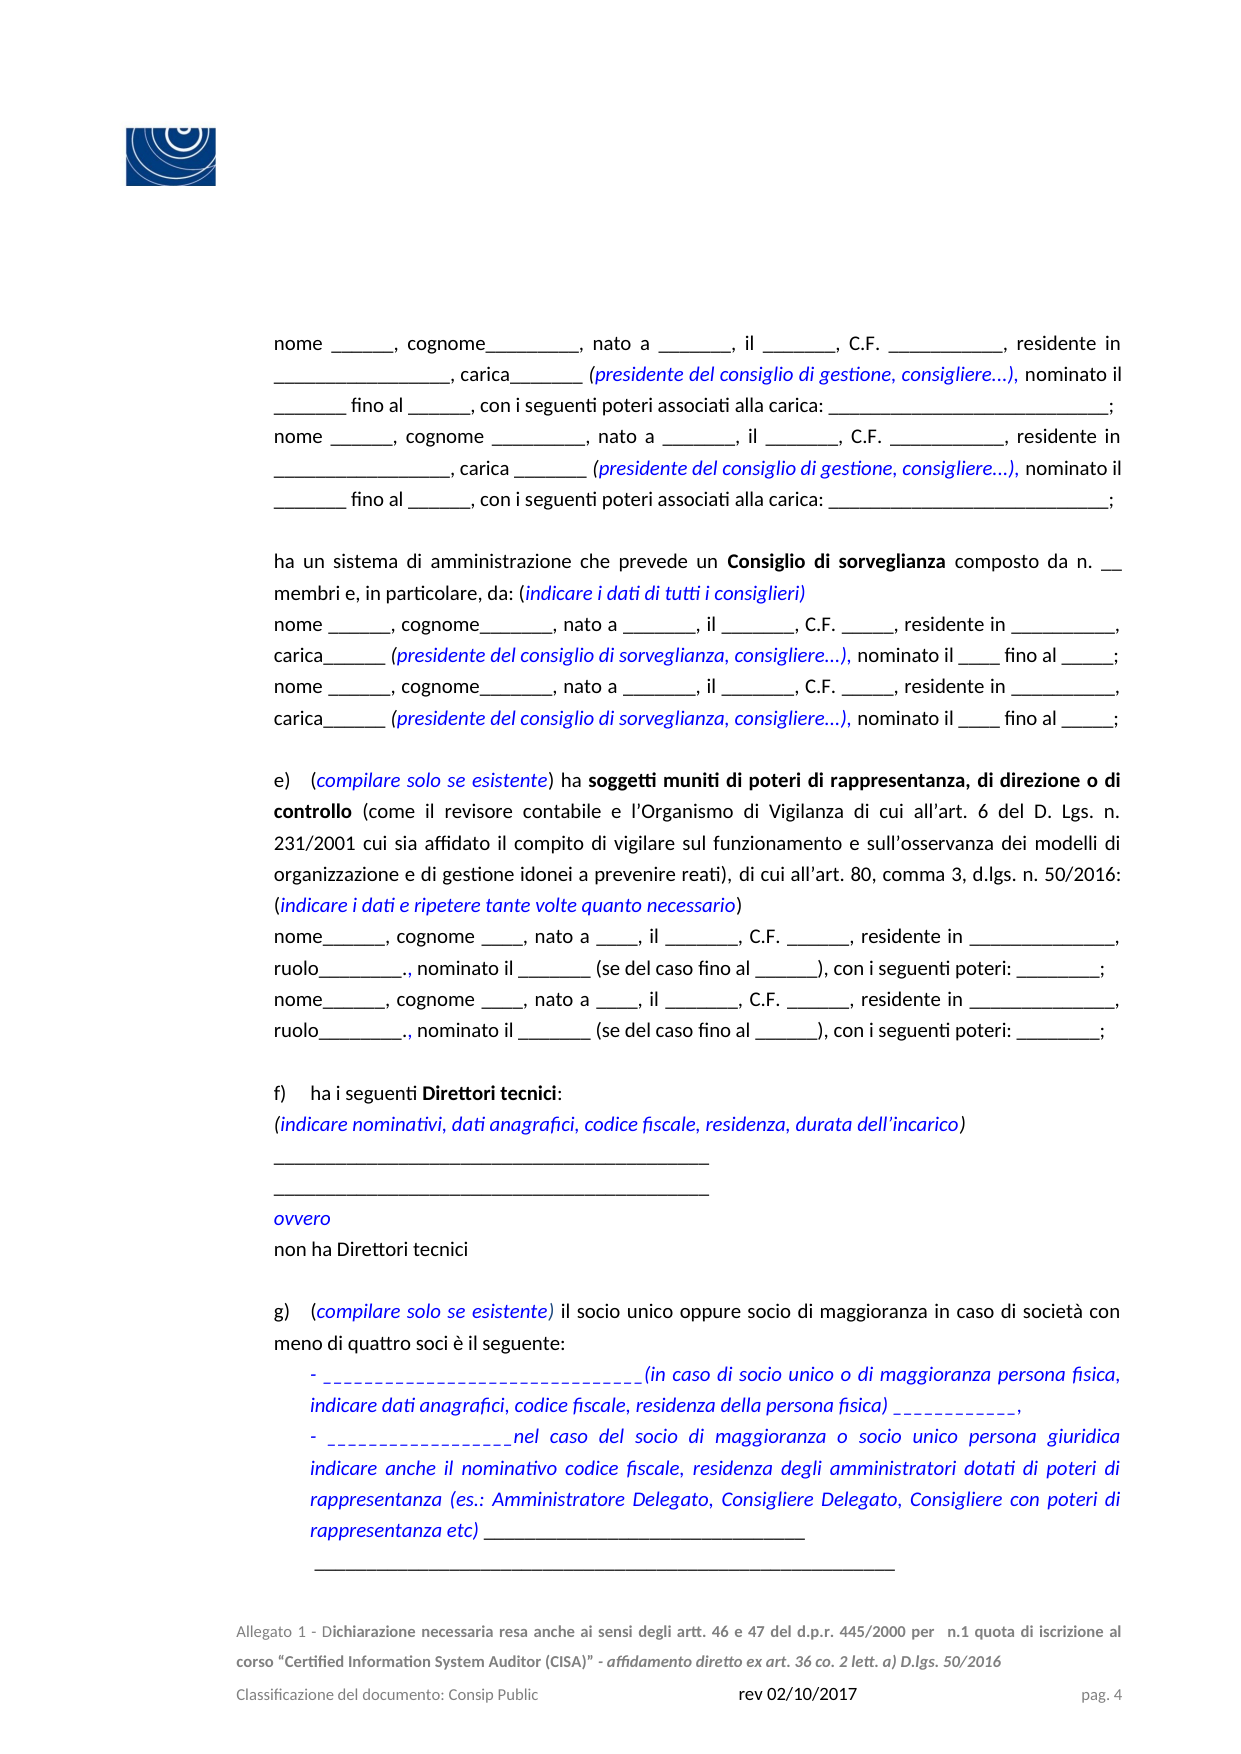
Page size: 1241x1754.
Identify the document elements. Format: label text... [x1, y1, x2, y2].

text e) (compilare solo se esistente) ha soggetti muniti di poteri di rappresentanza, di direzione o di controllo (come il revisore contabile e l’Organismo di Vigilanza di cui all’art. 6 del D. Lgs. n. 231/2001 cui sia affidato il compito di vigilare sul funzionamento e sull’osservanza dei modelli di organizzazione e di gestione idonei a prevenire reati), di cui all’art. 80, comma 3, d.lgs. n. 50/2016: (indicare i dati e ripetere tante volte quanto necessario) [274, 762, 1122, 919]
list nome ______, cognome_______, nato a _______, il _______, C.F. _____, residente in __________, carica______ (presidente del consiglio di sorveglianza, consigliere...), nominato il ____ fino al _____; [274, 669, 1122, 731]
list ovvero [274, 1200, 1122, 1231]
list nome ______, cognome_______, nato a _______, il _______, C.F. _____, residente in __________, carica______ (presidente del consiglio di sorveglianza, consigliere...), nominato il ____ fino al _____; [274, 606, 1122, 669]
text nome______, cognome ____, nato a ____, il _______, C.F. ______, residente in ______________, ruolo________., nominato il _______ (se del caso fino al ______), con i seguenti poteri: ________; [274, 919, 1122, 981]
list - __________________nel caso del socio di maggioranza o socio unico persona giuridica indicare anche il nominativo codice fiscale, residenza degli amministratori dotati di poteri di rappresentanza (es.: Amministratore Delegato, Consigliere Delegato, Consigliere con poteri di rappresentanza etc) _______________________________ [310, 1419, 1122, 1544]
list - _______________________________(in caso di socio unico o di maggioranza persona fisica, indicare dati anagrafici, codice fiscale, residenza della persona fisica) ____________, [310, 1356, 1122, 1419]
list non ha Direttori tecnici [274, 1231, 1122, 1262]
list nome ______, cognome_________, nato a _______, il _______, C.F. ___________, residente in _________________, carica_______ (presidente del consiglio di gestione, consigliere...), nominato il _______ fino al ______, con i seguenti poteri associati alla carica: ___________________________; [274, 325, 1122, 419]
list __________________________________________ [274, 1137, 1122, 1169]
text ha un sistema di amministrazione che prevede un Consiglio di sorveglianza composto da n. __ membri e, in particolare, da: (indicare i dati di tutti i consiglieri) [274, 544, 1122, 606]
list f) ha i seguenti Direttori tecnici: [236, 1075, 1122, 1106]
list __________________________________________ [274, 1169, 1122, 1200]
text nome ______, cognome _________, nato a _______, il _______, C.F. ___________, residente in _________________, carica _______ (presidente del consiglio di gestione, consigliere...), nominato il _______ fino al ______, con i seguenti poteri associati alla carica: ___________________________; [274, 419, 1122, 512]
text g) (compilare solo se esistente) il socio unico oppure socio di maggioranza in caso di società con meno di quattro soci è il seguente: [274, 1294, 1122, 1356]
picture [0, 0, 216, 185]
list ________________________________________________________ [310, 1544, 1122, 1575]
list (indicare nominativi, dati anagrafici, codice fiscale, residenza, durata dell’incarico) [274, 1106, 1122, 1137]
text nome______, cognome ____, nato a ____, il _______, C.F. ______, residente in ______________, ruolo________., nominato il _______ (se del caso fino al ______), con i seguenti poteri: ________; [274, 981, 1122, 1044]
